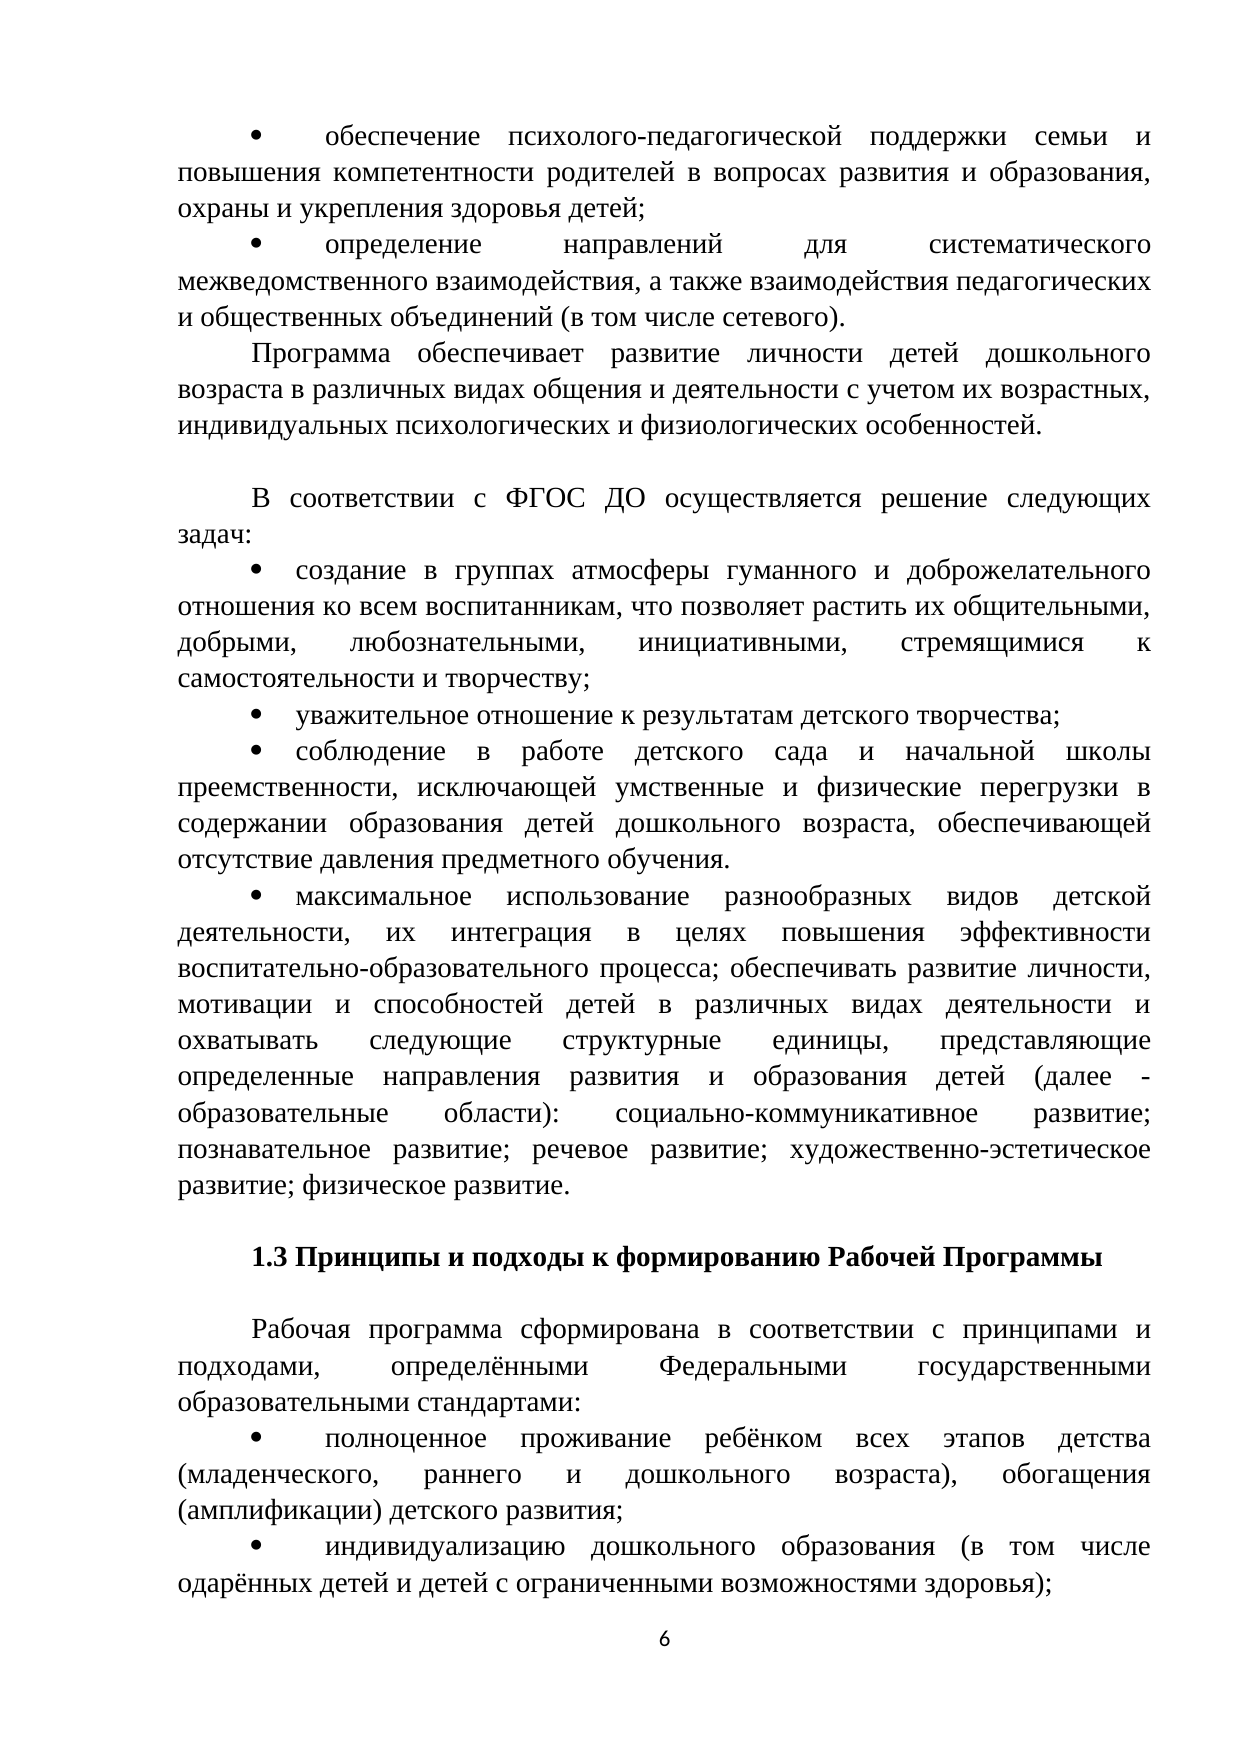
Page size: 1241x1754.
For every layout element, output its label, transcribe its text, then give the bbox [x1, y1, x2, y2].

list полноценное проживание ребёнком всех этапов детства (младенческого, раннего и дошкольного возраста), обогащения (амплификации) детского развития; [177, 1420, 1152, 1526]
text В соответствии с ФГОС ДО осуществляется решение следующих задач: [177, 480, 1152, 549]
text Рабочая программа сформирована в соответствии с принципами и подходами, определёнными Федеральными государственными образовательными стандартами: [177, 1312, 1152, 1417]
text Программа обеспечивает развитие личности детей дошкольного возраста в различных видах общения и деятельности с учетом их возрастных, индивидуальных психологических и физиологических особенностей. [177, 335, 1152, 441]
list определение направлений для систематического межведомственного взаимодействия, а также взаимодействия педагогических и общественных объединений (в том числе сетевого). [177, 227, 1152, 333]
list максимальное использование разнообразных видов детской деятельности, их интеграция в целях повышения эффективности воспитательно-образовательного процесса; обеспечивать развитие личности, мотивации и способностей детей в различных видах деятельности и охватывать следующие структурные единицы, представляющие определенные направления развития и образования детей (далее - образовательные области): социально-коммуникативное развитие; познавательное развитие; речевое развитие; художественно-эстетическое развитие; физическое развитие. [177, 878, 1152, 1201]
list соблюдение в работе детского сада и начальной школы преемственности, исключающей умственные и физические перегрузки в содержании образования детей дошкольного возраста, обеспечивающей отсутствие давления предметного обучения. [177, 733, 1152, 875]
list уважительное отношение к результатам детского творчества; [177, 697, 1152, 730]
list создание в группах атмосферы гуманного и доброжелательного отношения ко всем воспитанникам, что позволяет растить их общительными, добрыми, любознательными, инициативными, стремящимися к самостоятельности и творчеству; [177, 552, 1152, 694]
list обеспечение психолого-педагогической поддержки семьи и повышения компетентности родителей в вопросах развития и образования, охраны и укрепления здоровья детей; [177, 118, 1152, 224]
list индивидуализацию дошкольного образования (в том числе одарённых детей и детей с ограниченными возможностями здоровья); [177, 1528, 1152, 1598]
text 1.3 Принципы и подходы к формированию Рабочей Программы [177, 1239, 1152, 1273]
